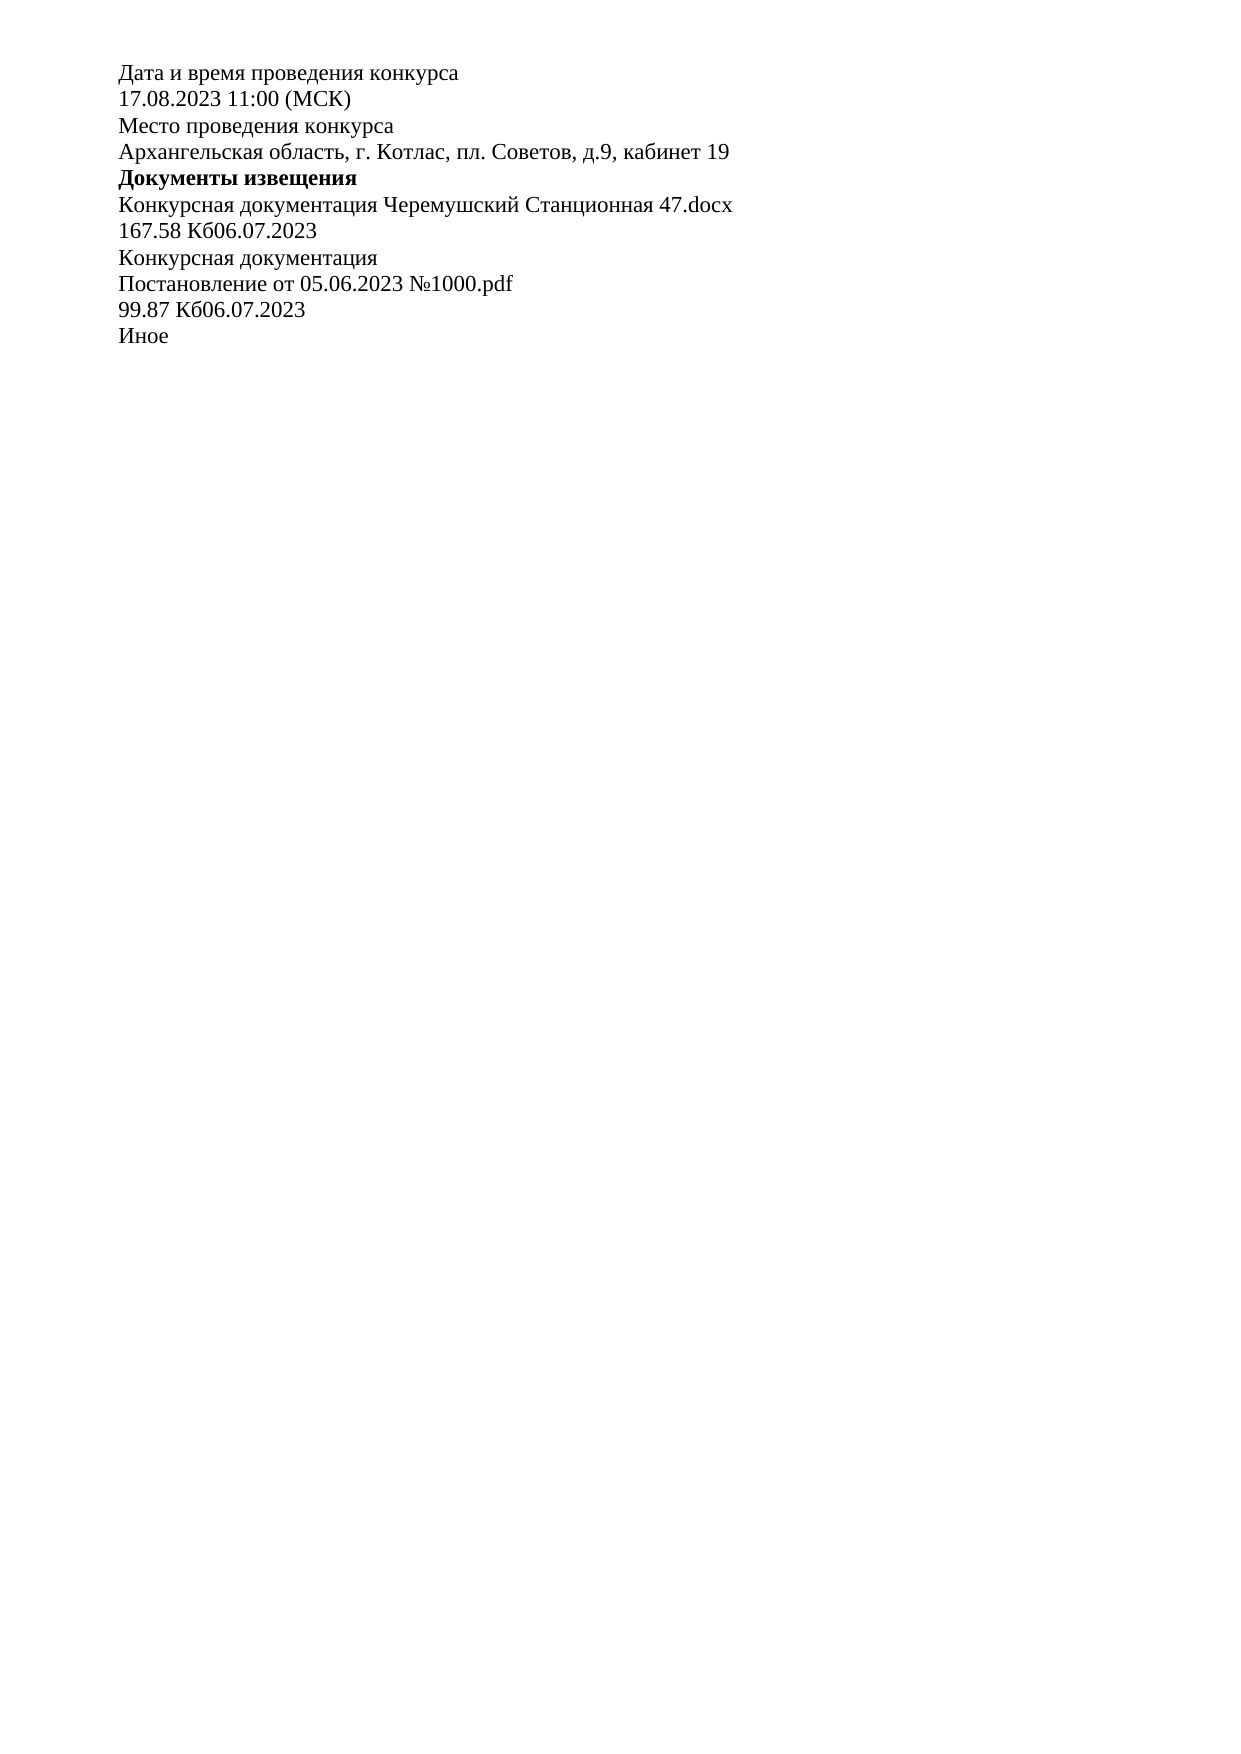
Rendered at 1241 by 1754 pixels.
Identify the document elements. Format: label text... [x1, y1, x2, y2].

text Место проведения конкурса [118, 112, 1122, 138]
text 17.08.2023 11:00 (МСК) [118, 85, 1122, 112]
text Дата и время проведения конкурса [118, 59, 1122, 85]
text Конкурсная документация [118, 243, 1122, 270]
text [118, 138, 1122, 164]
text Иное [118, 323, 1122, 349]
text Конкурсная документация Черемушский Станционная 47.docx [118, 191, 1122, 217]
text 99.87 Кб06.07.2023 [118, 296, 1122, 323]
text Постановление от 05.06.2023 №1000.pdf [118, 270, 1122, 296]
text 167.58 Кб06.07.2023 [118, 217, 1122, 243]
text Документы извещения [118, 164, 1122, 191]
